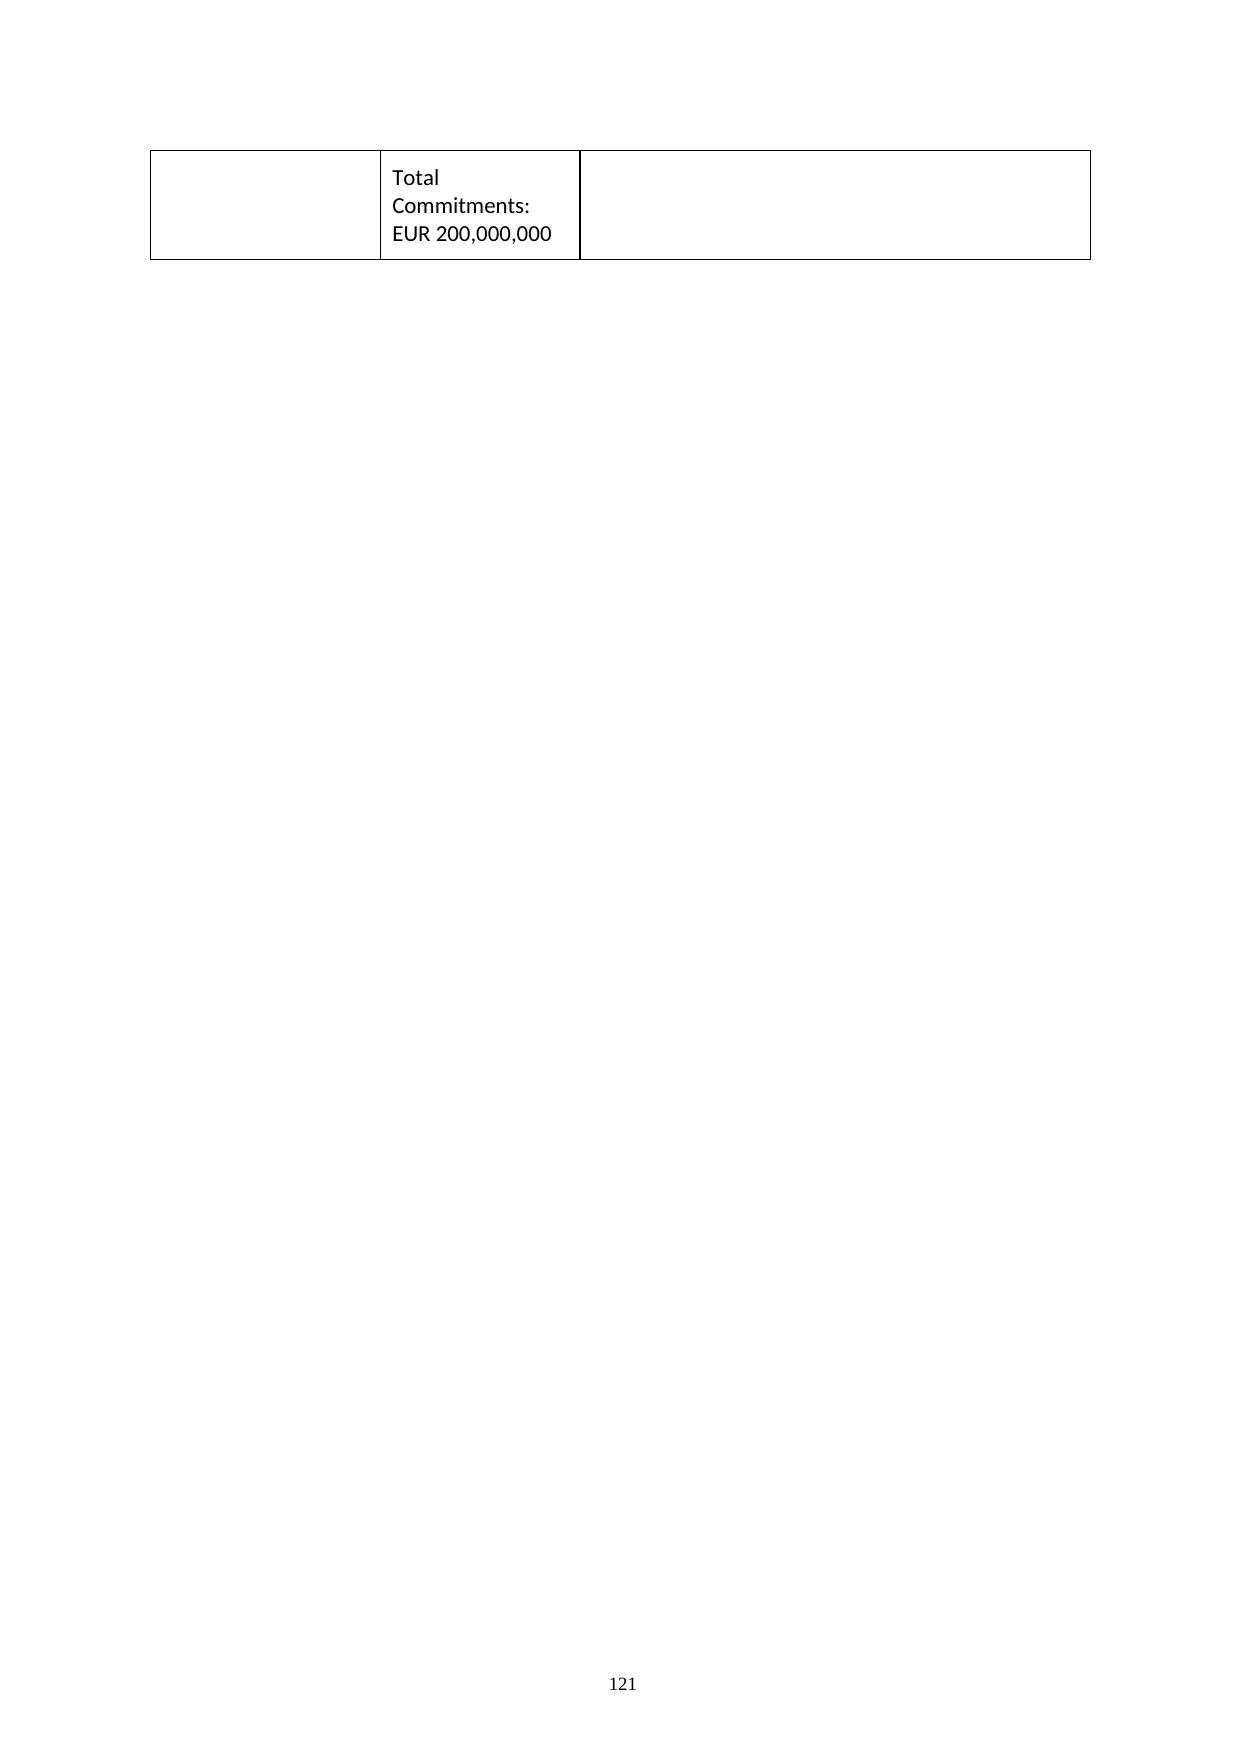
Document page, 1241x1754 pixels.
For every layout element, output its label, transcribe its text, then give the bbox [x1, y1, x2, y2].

table_cell [151, 151, 380, 259]
table_cell Total Commitments: EUR 200,000,000 [381, 151, 579, 259]
table_cell [581, 151, 1090, 259]
